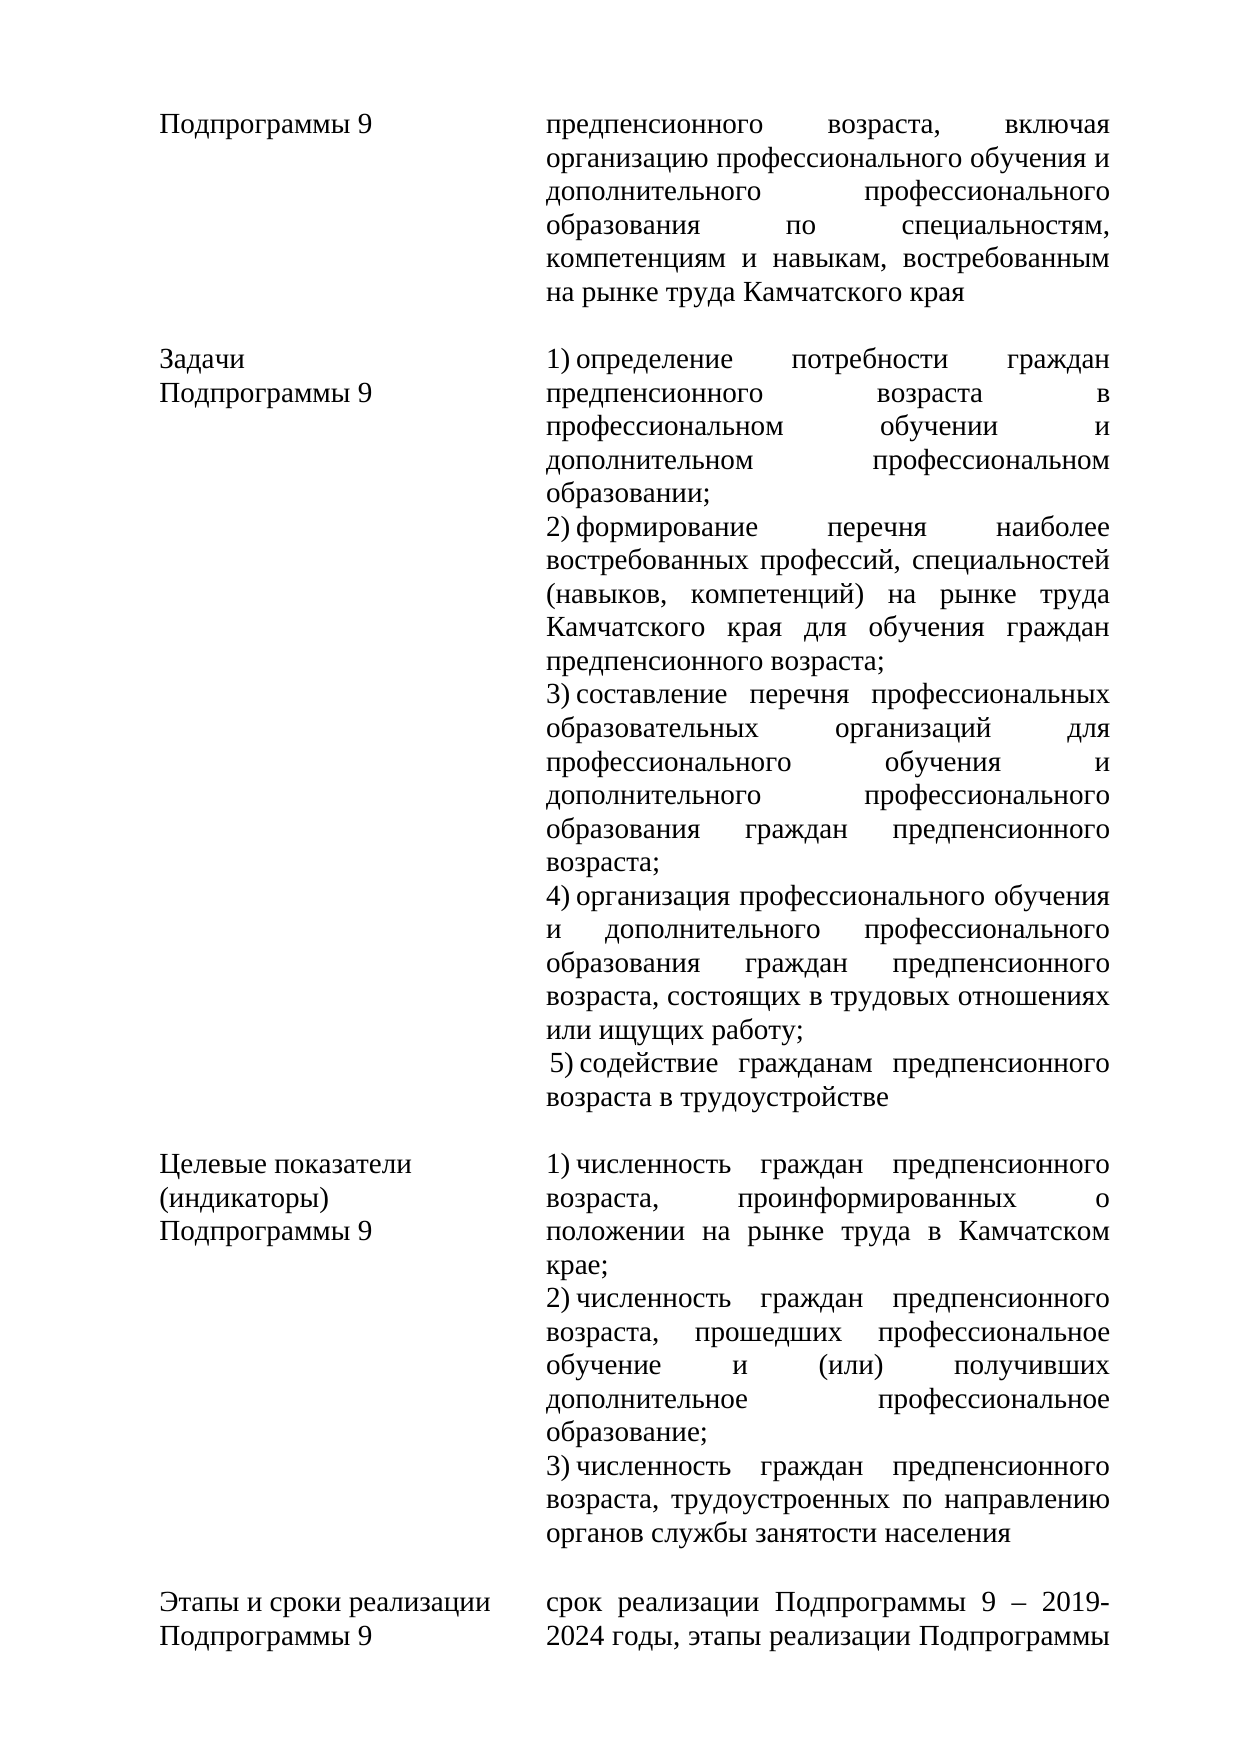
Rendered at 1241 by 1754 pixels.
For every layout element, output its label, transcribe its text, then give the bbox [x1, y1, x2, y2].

table_cell 1) определение потребности граждан предпенсионного возраста в профессиональном обучении и дополнительном профессиональном образовании; 2) формирование перечня наиболее востребованных профессий, специальностей (навыков, компетенций) на рынке труда Камчатского края для обучения граждан предпенсионного возраста; 3) составление перечня профессиональных образовательных организаций для профессионального обучения и дополнительного профессионального образования граждан предпенсионного возраста; 4) организация профессионального обучения и дополнительного профессионального образования граждан предпенсионного возраста, состоящих в трудовых отношениях или ищущих работу; 5) содействие гражданам предпенсионного возраста в трудоустройстве [535, 341, 1121, 1146]
table_cell Задачи Подпрограммы 9 [148, 341, 534, 1146]
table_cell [148, 1584, 534, 1651]
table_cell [535, 106, 1121, 341]
table_cell Цель Подпрограммы 9 [148, 106, 534, 341]
table_cell Целевые показатели (индикаторы) Подпрограммы 9 [148, 1146, 534, 1584]
table_cell 1) численность граждан предпенсионного возраста, проинформированных о положении на рынке труда в Камчатском крае; 2) численность граждан предпенсионного возраста, прошедших профессиональное обучение и (или) получивших дополнительное профессиональное образование; 3) численность граждан предпенсионного возраста, трудоустроенных по направлению органов службы занятости населения [535, 1146, 1121, 1584]
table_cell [535, 1584, 1121, 1651]
